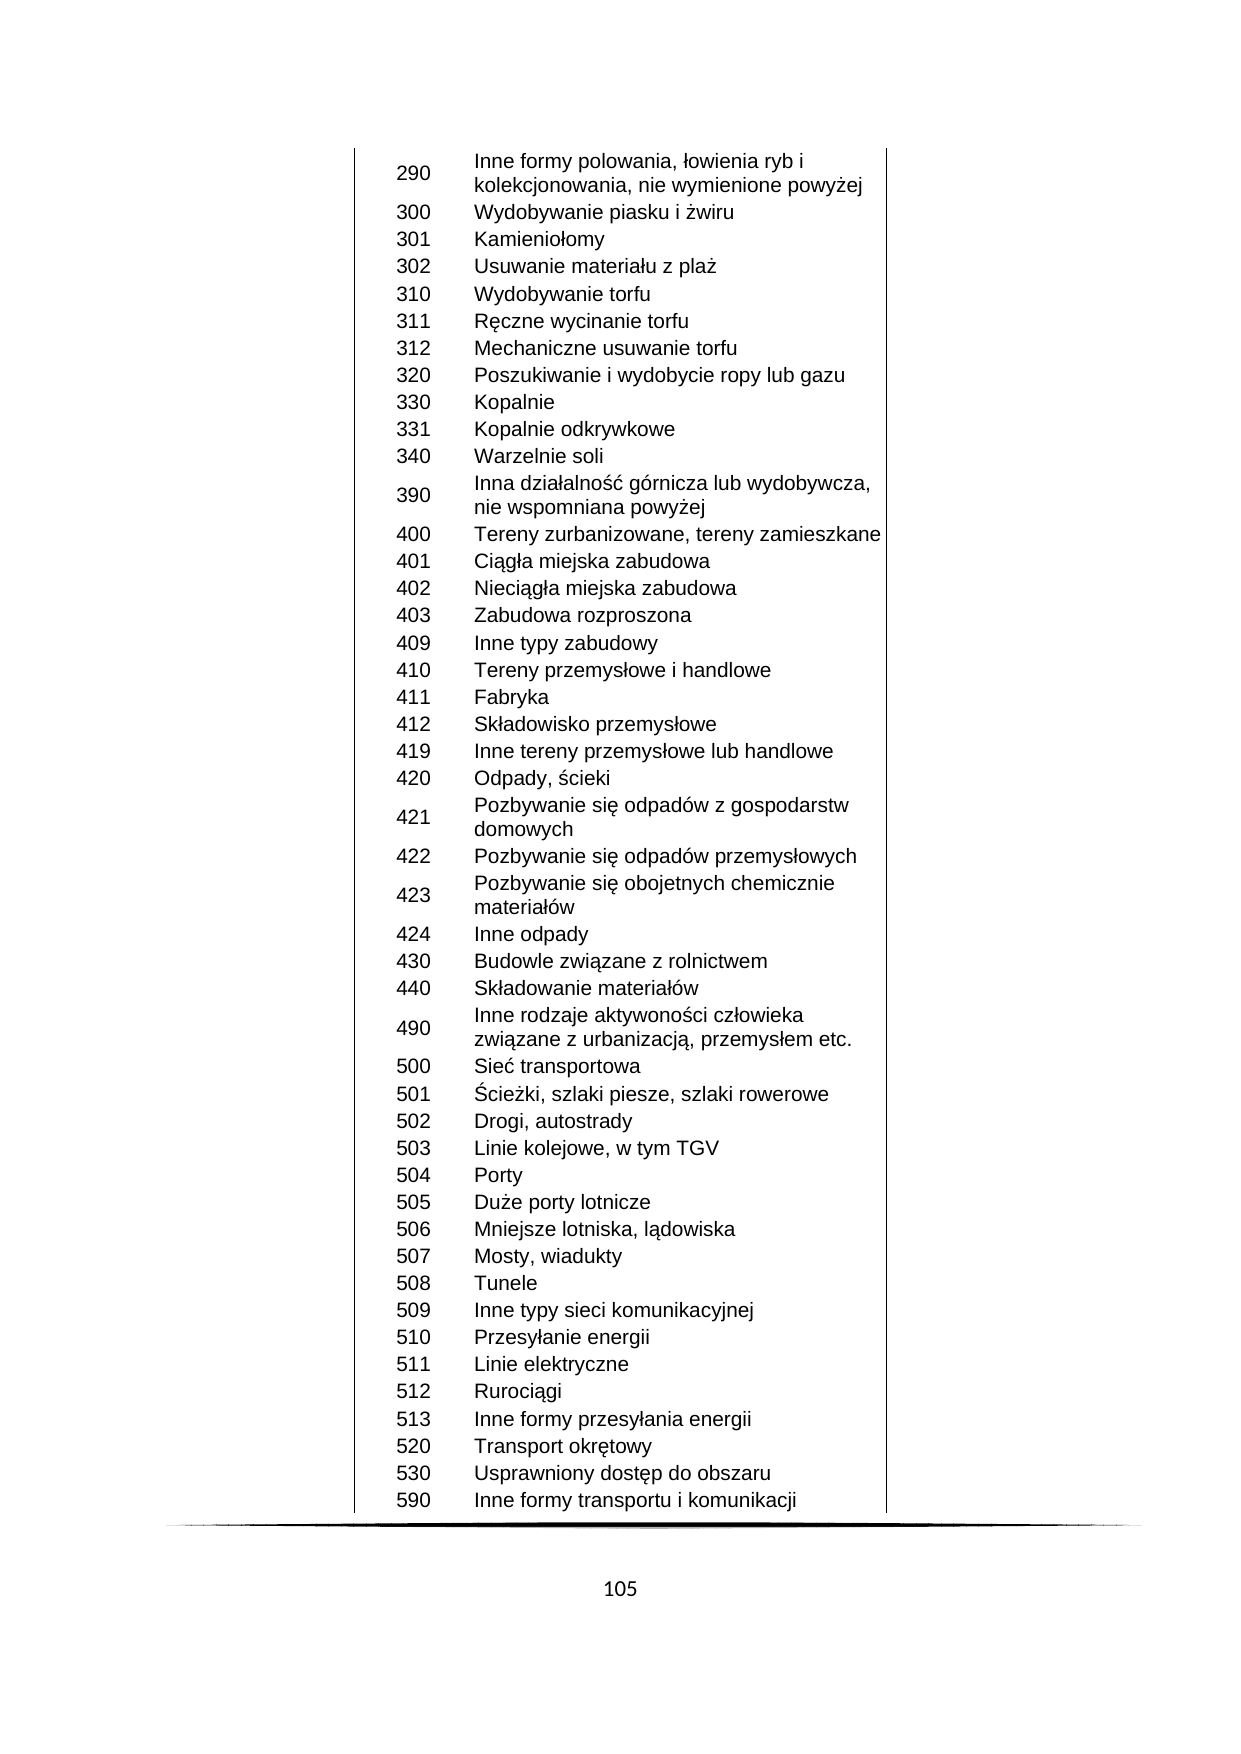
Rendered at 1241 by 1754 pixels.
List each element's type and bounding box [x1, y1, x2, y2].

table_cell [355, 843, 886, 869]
picture [166, 1521, 1142, 1529]
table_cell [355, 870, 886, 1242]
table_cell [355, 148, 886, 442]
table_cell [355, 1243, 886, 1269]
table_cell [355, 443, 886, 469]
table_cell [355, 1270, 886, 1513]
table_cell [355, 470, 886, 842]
